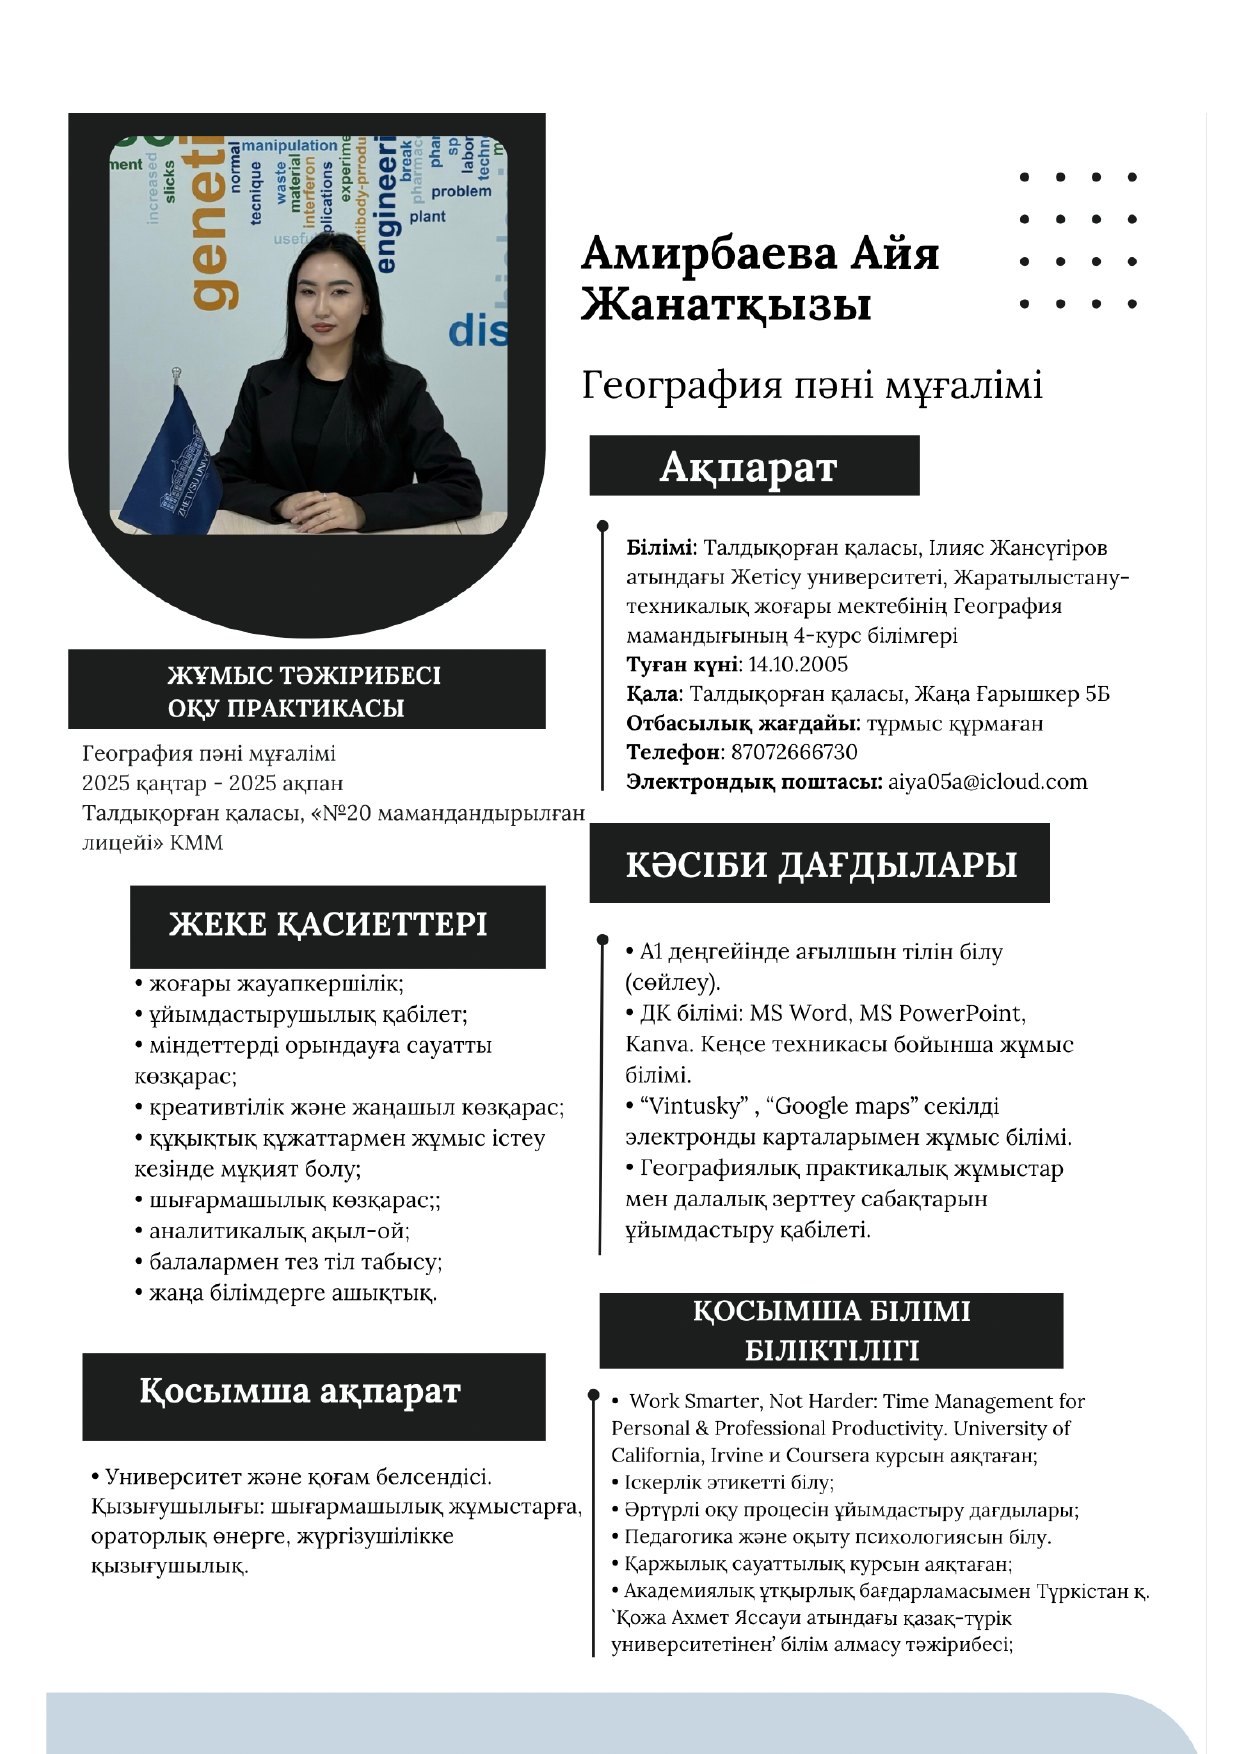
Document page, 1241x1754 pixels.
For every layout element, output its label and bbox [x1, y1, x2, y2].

picture [46, 113, 1207, 1754]
